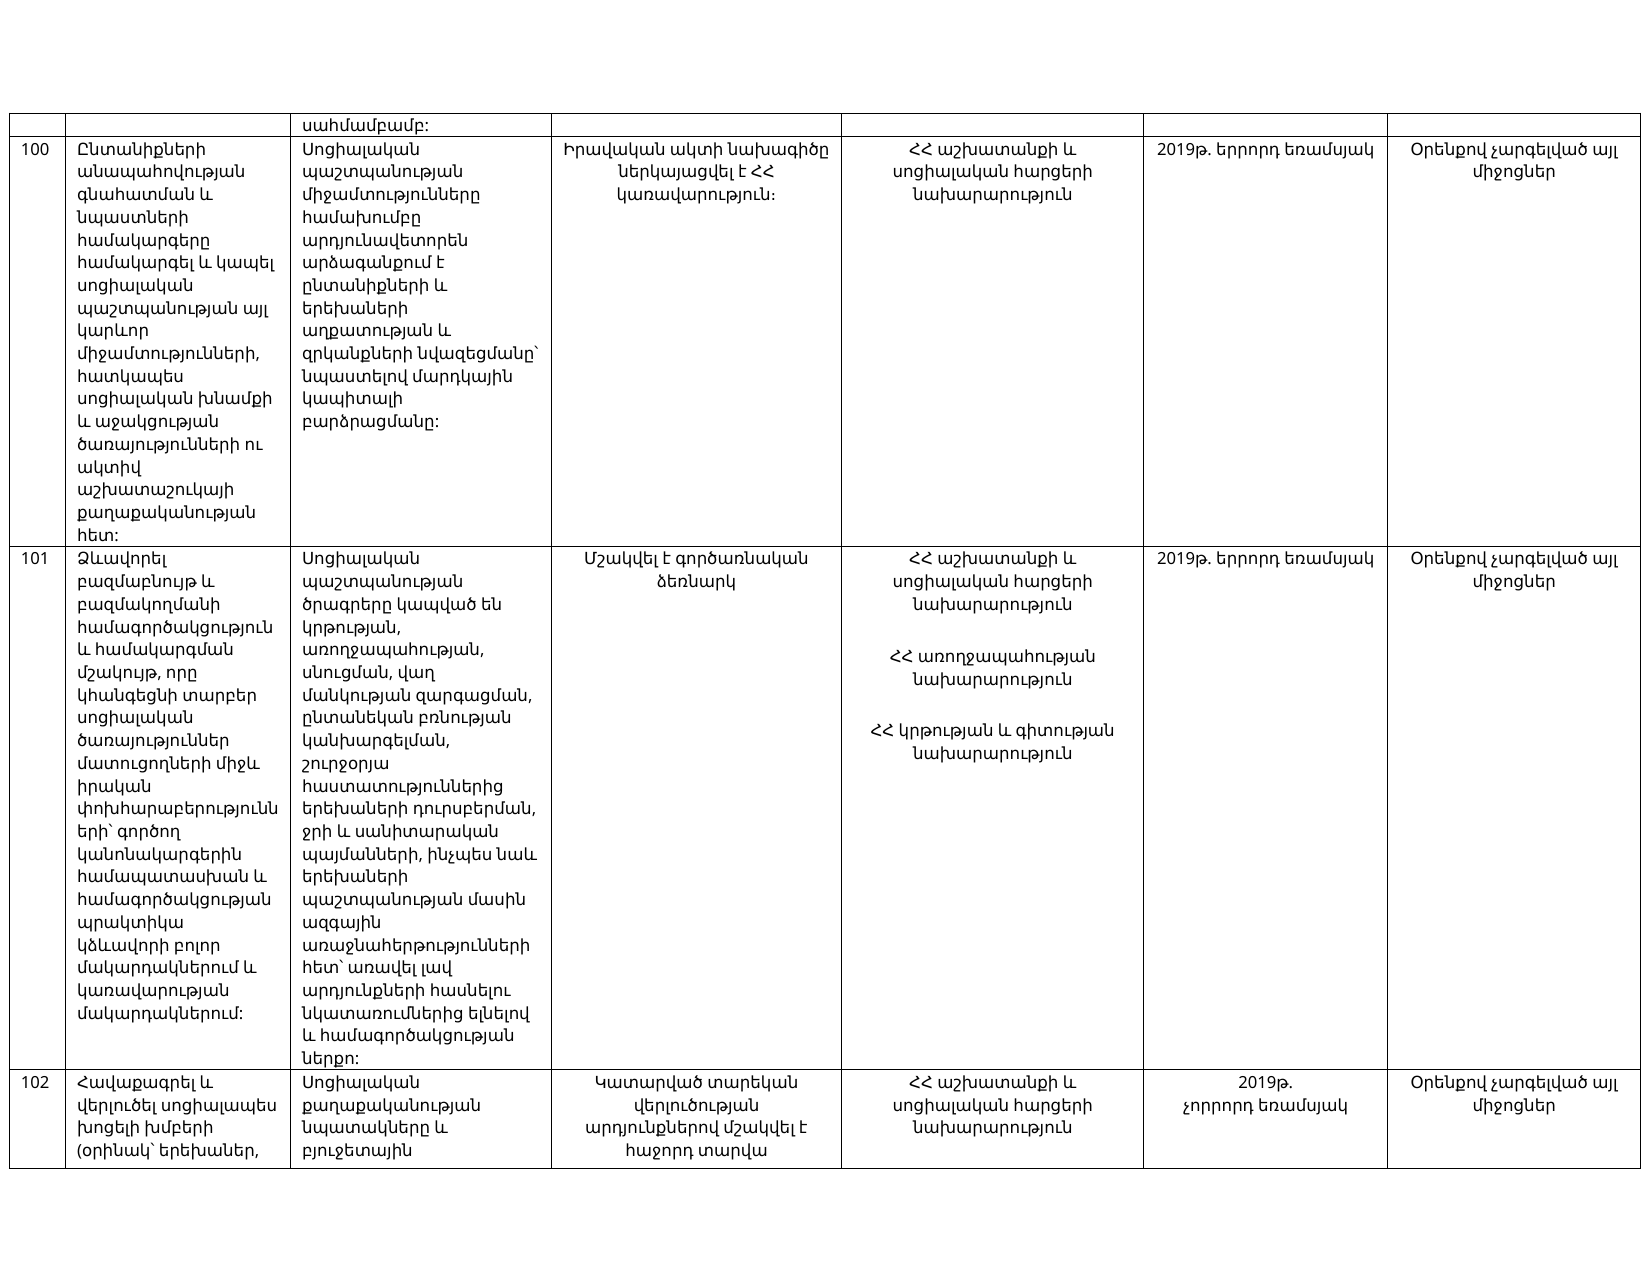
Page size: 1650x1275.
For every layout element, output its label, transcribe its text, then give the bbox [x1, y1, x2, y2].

table_cell 100 [10, 137, 65, 546]
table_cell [66, 1070, 290, 1168]
table_cell Օրենքով չարգելված այլ միջոցներ [1388, 137, 1640, 546]
table_cell Սոցիալական պաշտպանության ծրագրերը կապված են կրթության, առողջապահության, սնուցման, վաղ մանկության զարգացման, ընտանեկան բռնության կանխարգելման, շուրջօրյա հաստատություններից երեխաների դուրսբերման, ջրի և սանիտարական պայմանների, ինչպես նաև երեխաների պաշտպանության մասին ազգային առաջնահերթությունների հետ՝ առավել լավ արդյունքների հասնելու նկատառումներից ելնելով և համագործակցության ներքո: [291, 547, 551, 1069]
table_cell 99 [10, 114, 65, 136]
table_cell 101 [10, 547, 65, 1069]
table_cell Սոցիալական պաշտպանության միջամտությունները համախումբը արդյունավետորեն արձագանքում է ընտանիքների և երեխաների աղքատության և զրկանքների նվազեցմանը՝ նպաստելով մարդկային կապիտալի բարձրացմանը: [291, 137, 551, 546]
table_cell 102 [10, 1070, 65, 1168]
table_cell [1144, 114, 1387, 136]
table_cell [842, 114, 1143, 136]
table_cell ՀՀ աշխատանքի և սոցիալական հարցերի նախարարություն ՀՀ առողջապահության նախարարություն ՀՀ կրթության և գիտության նախարարություն [842, 547, 1143, 1069]
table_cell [291, 1070, 551, 1168]
table_cell 2019թ. երրորդ եռամսյակ [1144, 547, 1387, 1069]
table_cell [842, 1070, 1143, 1168]
table_cell ՀՀ աշխատանքի և սոցիալական հարցերի նախարարություն [842, 137, 1143, 546]
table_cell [1388, 114, 1640, 136]
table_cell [66, 114, 290, 136]
table_cell Մշակվել է գործառնական ձեռնարկ [552, 547, 841, 1069]
table_cell Իրավական ակտի նախագիծը ներկայացվել է ՀՀ կառավարություն։ [552, 137, 841, 546]
table_cell Ընտանիքների անապահովության գնահատման և նպաստների համակարգերը համակարգել և կապել սոցիալական պաշտպանության այլ կարևոր միջամտությունների, հատկապես սոցիալական խնամքի և աջակցության ծառայությունների ու ակտիվ աշխատաշուկայի քաղաքականության հետ: [66, 137, 290, 546]
table_cell Օրենքով չարգելված այլ միջոցներ [1388, 547, 1640, 1069]
table_cell 2019թ. երրորդ եռամսյակ [1144, 137, 1387, 546]
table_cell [552, 1070, 841, 1168]
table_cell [1388, 1070, 1640, 1168]
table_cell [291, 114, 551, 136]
table_cell Ձևավորել բազմաբնույթ և բազմակողմանի համագործակցություն և համակարգման մշակույթ, որը կհանգեցնի տարբեր սոցիալական ծառայություններ մատուցողների միջև իրական փոխհարաբերությունների՝ գործող կանոնակարգերին համապատասխան և համագործակցության պրակտիկա կձևավորի բոլոր մակարդակներում և կառավարության մակարդակներում: [66, 547, 290, 1069]
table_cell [1144, 1070, 1387, 1168]
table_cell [552, 114, 841, 136]
